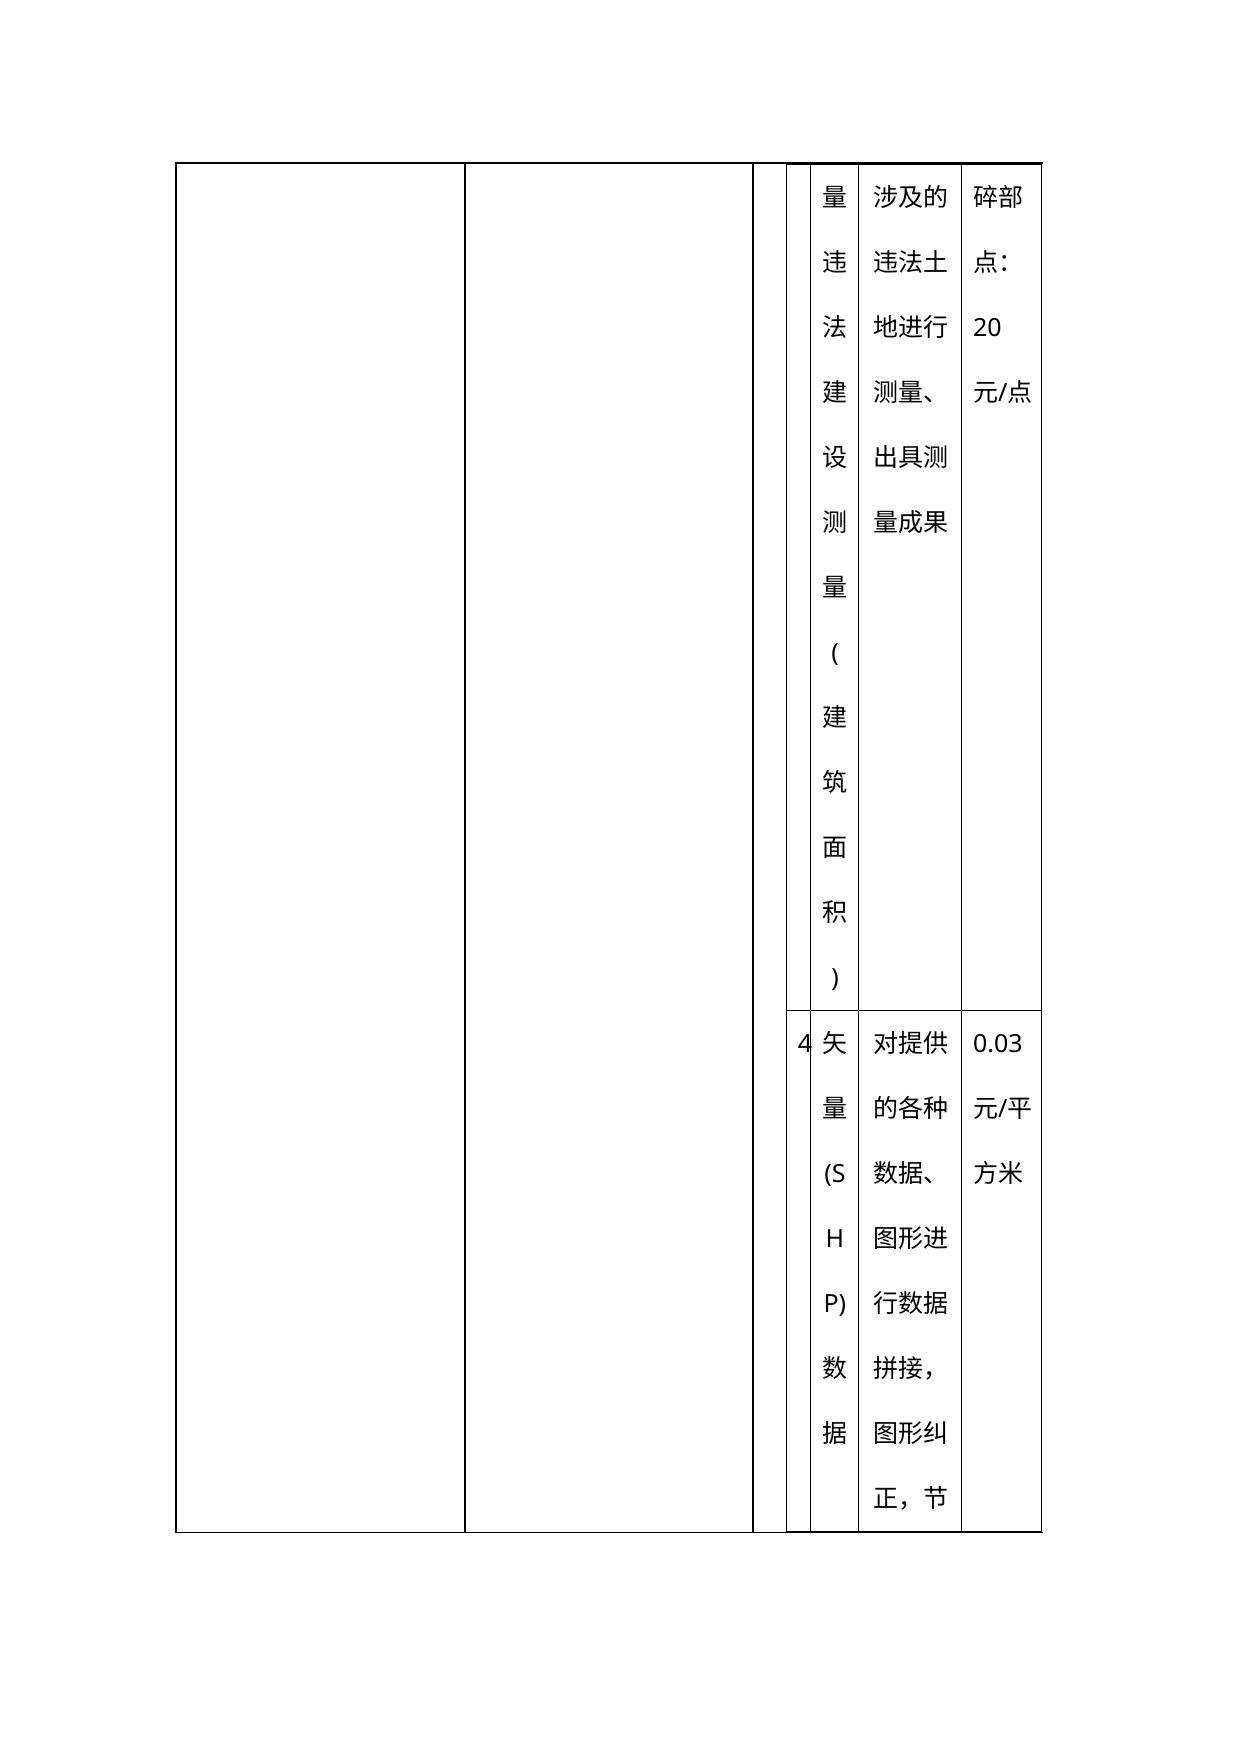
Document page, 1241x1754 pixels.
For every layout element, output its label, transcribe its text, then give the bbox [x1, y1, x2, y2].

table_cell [962, 165, 1041, 1010]
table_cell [787, 1011, 810, 1531]
table_cell [466, 164, 752, 1532]
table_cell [787, 165, 810, 1010]
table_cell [859, 165, 961, 1010]
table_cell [811, 165, 858, 1010]
table_cell 1 [177, 164, 464, 1532]
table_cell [962, 1011, 1041, 1531]
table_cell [754, 164, 786, 1532]
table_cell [811, 1011, 858, 1531]
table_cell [859, 1011, 961, 1531]
